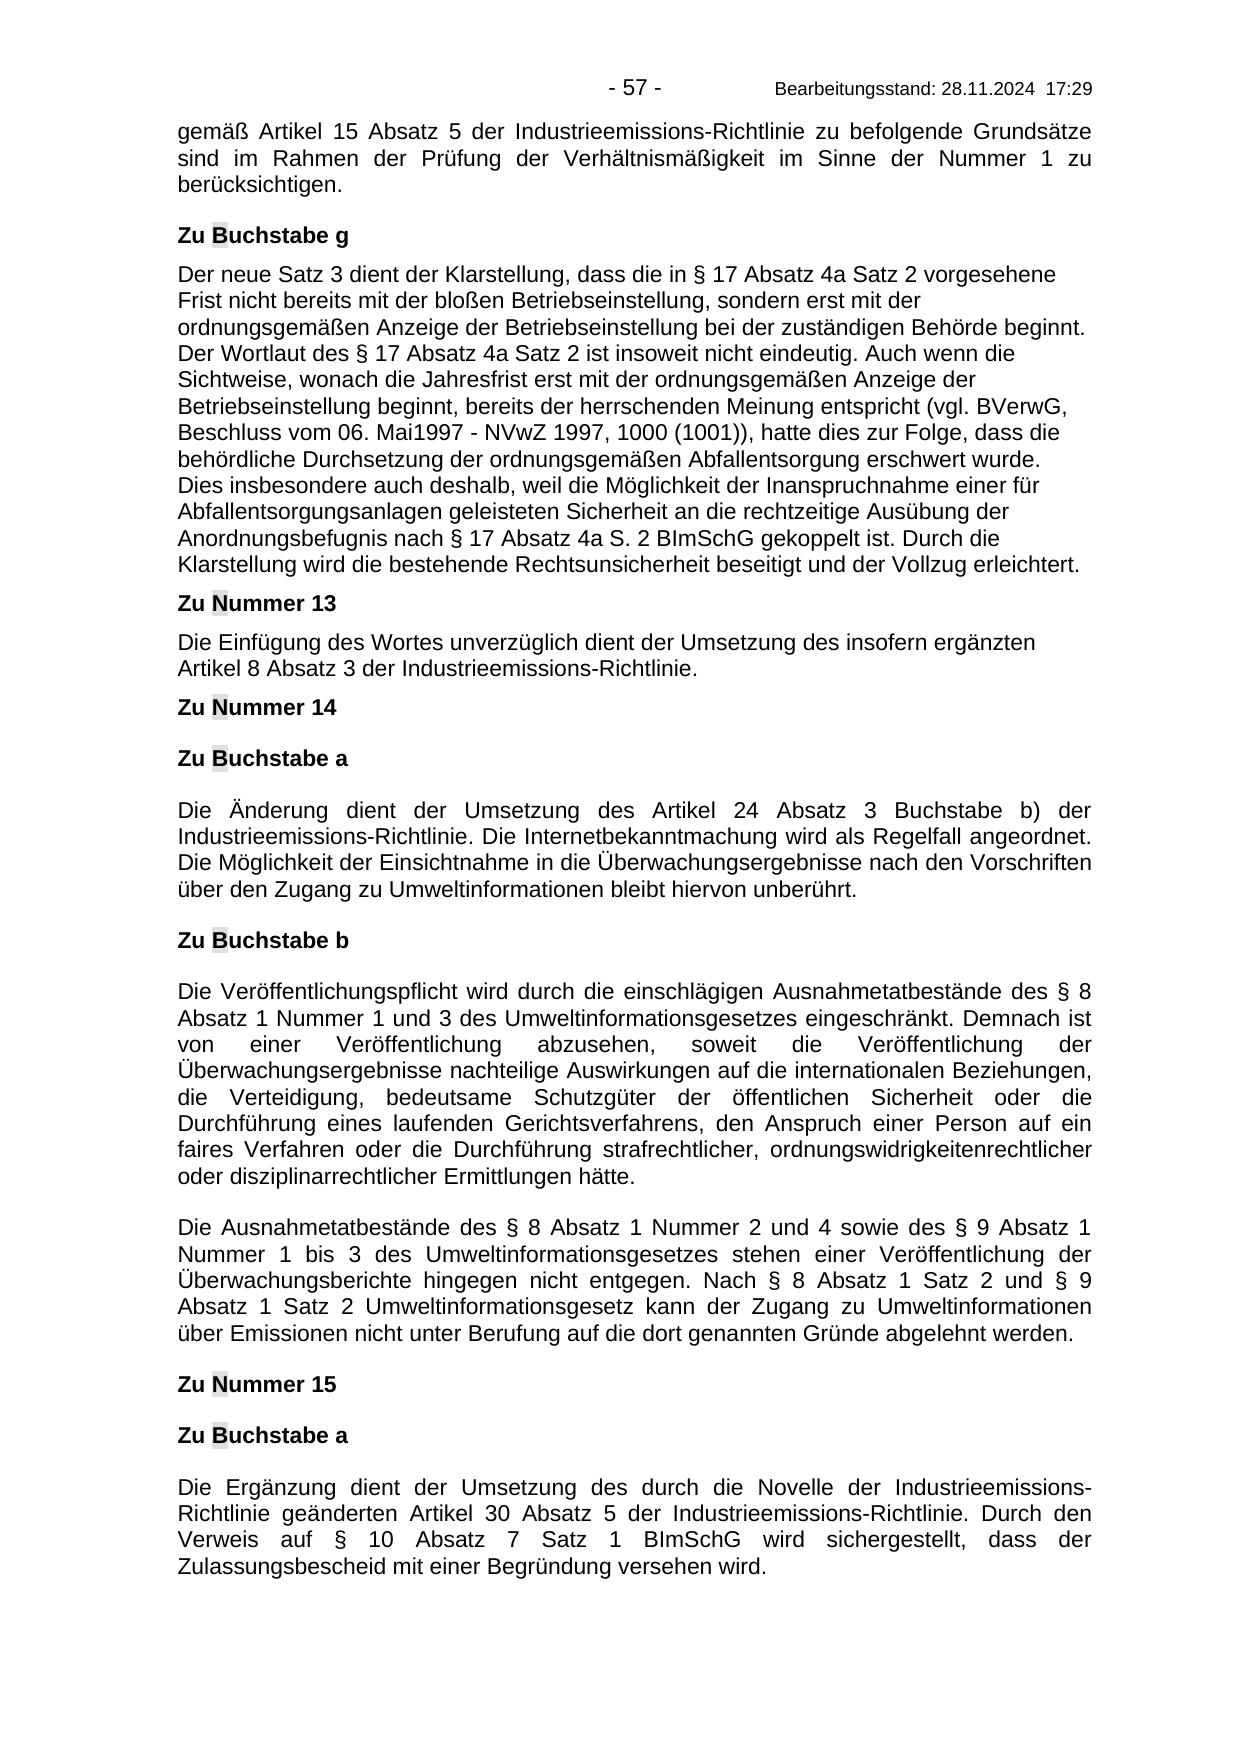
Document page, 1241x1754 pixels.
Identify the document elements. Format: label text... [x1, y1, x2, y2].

text Zu Nummer 13 [228, 590, 1093, 616]
text Zu Nummer 13 [177, 590, 212, 616]
text Die Einfügung des Wortes unverzüglich dient der Umsetzung des insofern ergänzten Artikel 8 Absatz 3 der Industrieemissions-Richtlinie. [177, 629, 1093, 681]
text Die Ausnahmetatbestände des § 8 Absatz 1 Nummer 2 und 4 sowie des § 9 Absatz 1 Nummer 1 bis 3 des Umweltinformationsgesetzes stehen einer Veröffentlichung der Überwachungsberichte hingegen nicht entgegen. Nach § 8 Absatz 1 Satz 2 und § 9 Absatz 1 Satz 2 Umweltinformationsgesetz kann der Zugang zu Umweltinformationen über Emissionen nicht unter Berufung auf die dort genannten Gründe abgelehnt werden. [177, 1214, 1093, 1346]
text Der neue Satz 3 dient der Klarstellung, dass die in § 17 Absatz 4a Satz 2 vorgesehene Frist nicht bereits mit der bloßen Betriebseinstellung, sondern erst mit der ordnungsgemäßen Anzeige der Betriebseinstellung bei der zuständigen Behörde beginnt. Der Wortlaut des § 17 Absatz 4a Satz 2 ist insoweit nicht eindeutig. Auch wenn die Sichtweise, wonach die Jahresfrist erst mit der ordnungsgemäßen Anzeige der Betriebseinstellung beginnt, bereits der herrschenden Meinung entspricht (vgl. BVerwG, Beschluss vom 06. Mai1997 - NVwZ 1997, 1000 (1001)), hatte dies zur Folge, dass die behördliche Durchsetzung der ordnungsgemäßen Abfallentsorgung erschwert wurde. Dies insbesondere auch deshalb, weil die Möglichkeit der Inanspruchnahme einer für Abfallentsorgungsanlagen geleisteten Sicherheit an die rechtzeitige Ausübung der Anordnungsbefugnis nach § 17 Absatz 4a S. 2 BImSchG gekoppelt ist. Durch die Klarstellung wird die bestehende Rechtsunsicherheit beseitigt und der Vollzug erleichtert. [177, 261, 1093, 577]
text Zu Buchstabe b [177, 927, 212, 953]
text Zu Buchstabe a [177, 745, 212, 772]
text Zu Nummer 14 [177, 694, 212, 720]
text Zu Nummer 15 [177, 1371, 212, 1397]
text Zu Buchstabe g [177, 222, 212, 248]
text Zu Nummer 14 [228, 694, 1093, 720]
text Die Änderung dient der Umsetzung des Artikel 24 Absatz 3 Buchstabe b) der Industrieemissions-Richtlinie. Die Internetbekanntmachung wird als Regelfall angeordnet. Die Möglichkeit der Einsichtnahme in die Überwachungsergebnisse nach den Vorschriften über den Zugang zu Umweltinformationen bleibt hiervon unberührt. [177, 797, 1093, 902]
text Zu Buchstabe g [228, 222, 1093, 248]
text Die Ergänzung dient der Umsetzung des durch die Novelle der Industrieemissions-Richtlinie geänderten Artikel 30 Absatz 5 der Industrieemissions-Richtlinie. Durch den Verweis auf § 10 Absatz 7 Satz 1 BImSchG wird sichergestellt, dass der Zulassungsbescheid mit einer Begründung versehen wird. [177, 1474, 1093, 1579]
text Zu Nummer 15 [228, 1371, 1093, 1397]
text Zu Buchstabe b [228, 927, 1093, 953]
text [177, 118, 1093, 197]
text Die Veröffentlichungspflicht wird durch die einschlägigen Ausnahmetatbestände des § 8 Absatz 1 Nummer 1 und 3 des Umweltinformationsgesetzes eingeschränkt. Demnach ist von einer Veröffentlichung abzusehen, soweit die Veröffentlichung der Überwachungsergebnisse nachteilige Auswirkungen auf die internationalen Beziehungen, die Verteidigung, bedeutsame Schutzgüter der öffentlichen Sicherheit oder die Durchführung eines laufenden Gerichtsverfahrens, den Anspruch einer Person auf ein faires Verfahren oder die Durchführung strafrechtlicher, ordnungswidrigkeitenrechtlicher oder disziplinarrechtlicher Ermittlungen hätte. [177, 978, 1093, 1189]
text Zu Buchstabe a [177, 1422, 212, 1449]
text Zu Buchstabe a [228, 1422, 1093, 1449]
text Zu Buchstabe a [228, 745, 1093, 772]
